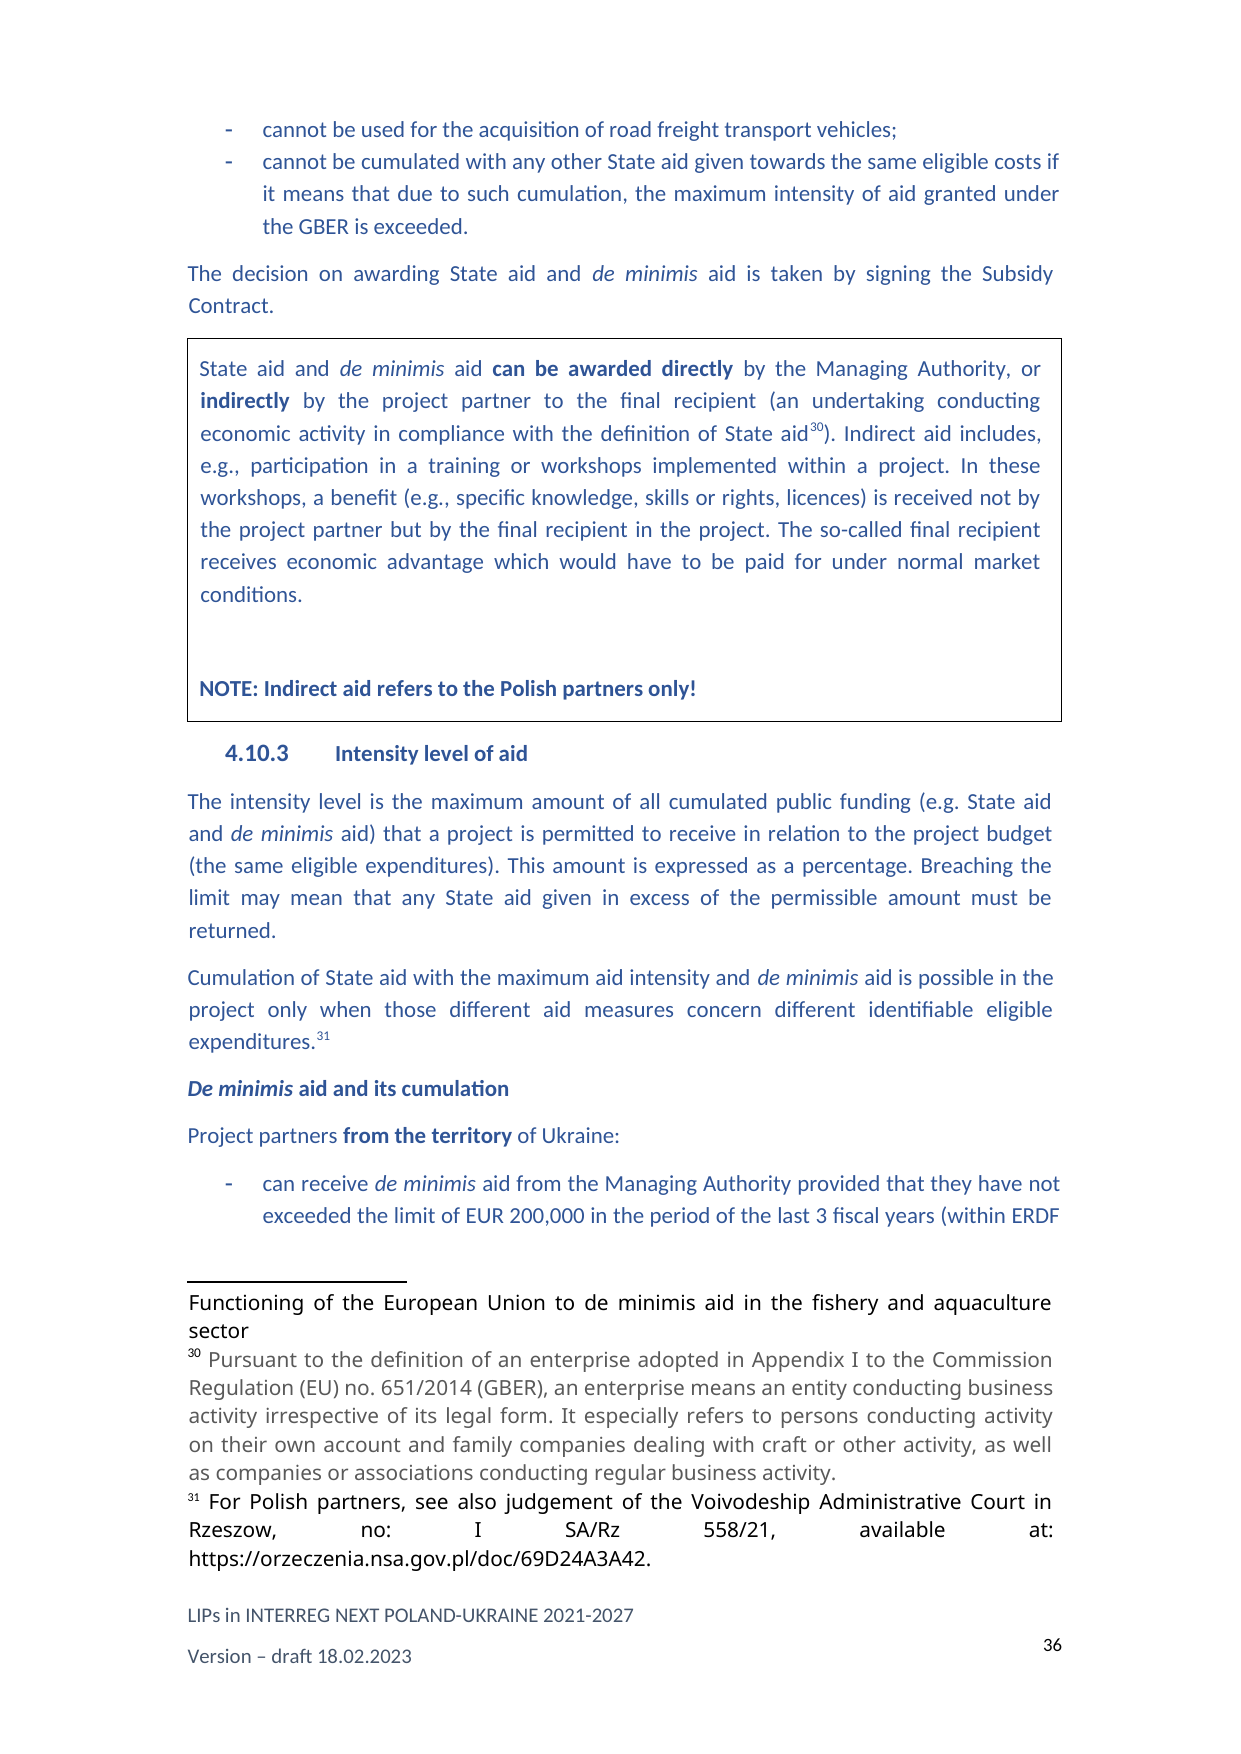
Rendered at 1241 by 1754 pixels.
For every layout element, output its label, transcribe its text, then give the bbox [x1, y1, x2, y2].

text Cumulation of State aid with the maximum aid intensity and de minimis aid is possible in the project only when those different aid measures concern different identifiable eligible expenditures. [187, 963, 1054, 1055]
table_header State aid and de minimis aid can be awarded directly by the Managing Authority, or indirectly by the project partner to the final recipient (an undertaking conducting economic activity in compliance with the definition of State aid). Indirect aid includes, e.g., participation in a training or workshops implemented within a project. In these workshops, a benefit (e.g., specific knowledge, skills or rights, licences) is received not by the project partner but by the final recipient in the project. The so-called final recipient receives economic advantage which would have to be paid for under normal market conditions. NOTE: Indirect aid refers to the Polish partners only! [188, 339, 1061, 721]
text The decision on awarding State aid and de minimis aid is taken by signing the Subsidy Contract. [187, 259, 1054, 319]
list cannot be cumulated with any other State aid given towards the same eligible costs if it means that due to such cumulation, the maximum intensity of aid granted under the GBER is exceeded. [225, 147, 1062, 240]
subtitle Intensity level of aid [225, 737, 1054, 767]
text The intensity level is the maximum amount of all cumulated public funding (e.g. State aid and de minimis aid) that a project is permitted to receive in relation to the project budget (the same eligible expenditures). This amount is expressed as a percentage. Breaching the limit may mean that any State aid given in excess of the permissible amount must be returned. [187, 787, 1054, 944]
subtitle De minimis aid and its cumulation [187, 1074, 1054, 1102]
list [225, 1169, 1062, 1229]
text Project partners from the territory of Ukraine: [187, 1122, 1054, 1150]
list cannot be used for the acquisition of road freight transport vehicles; [225, 115, 1062, 143]
